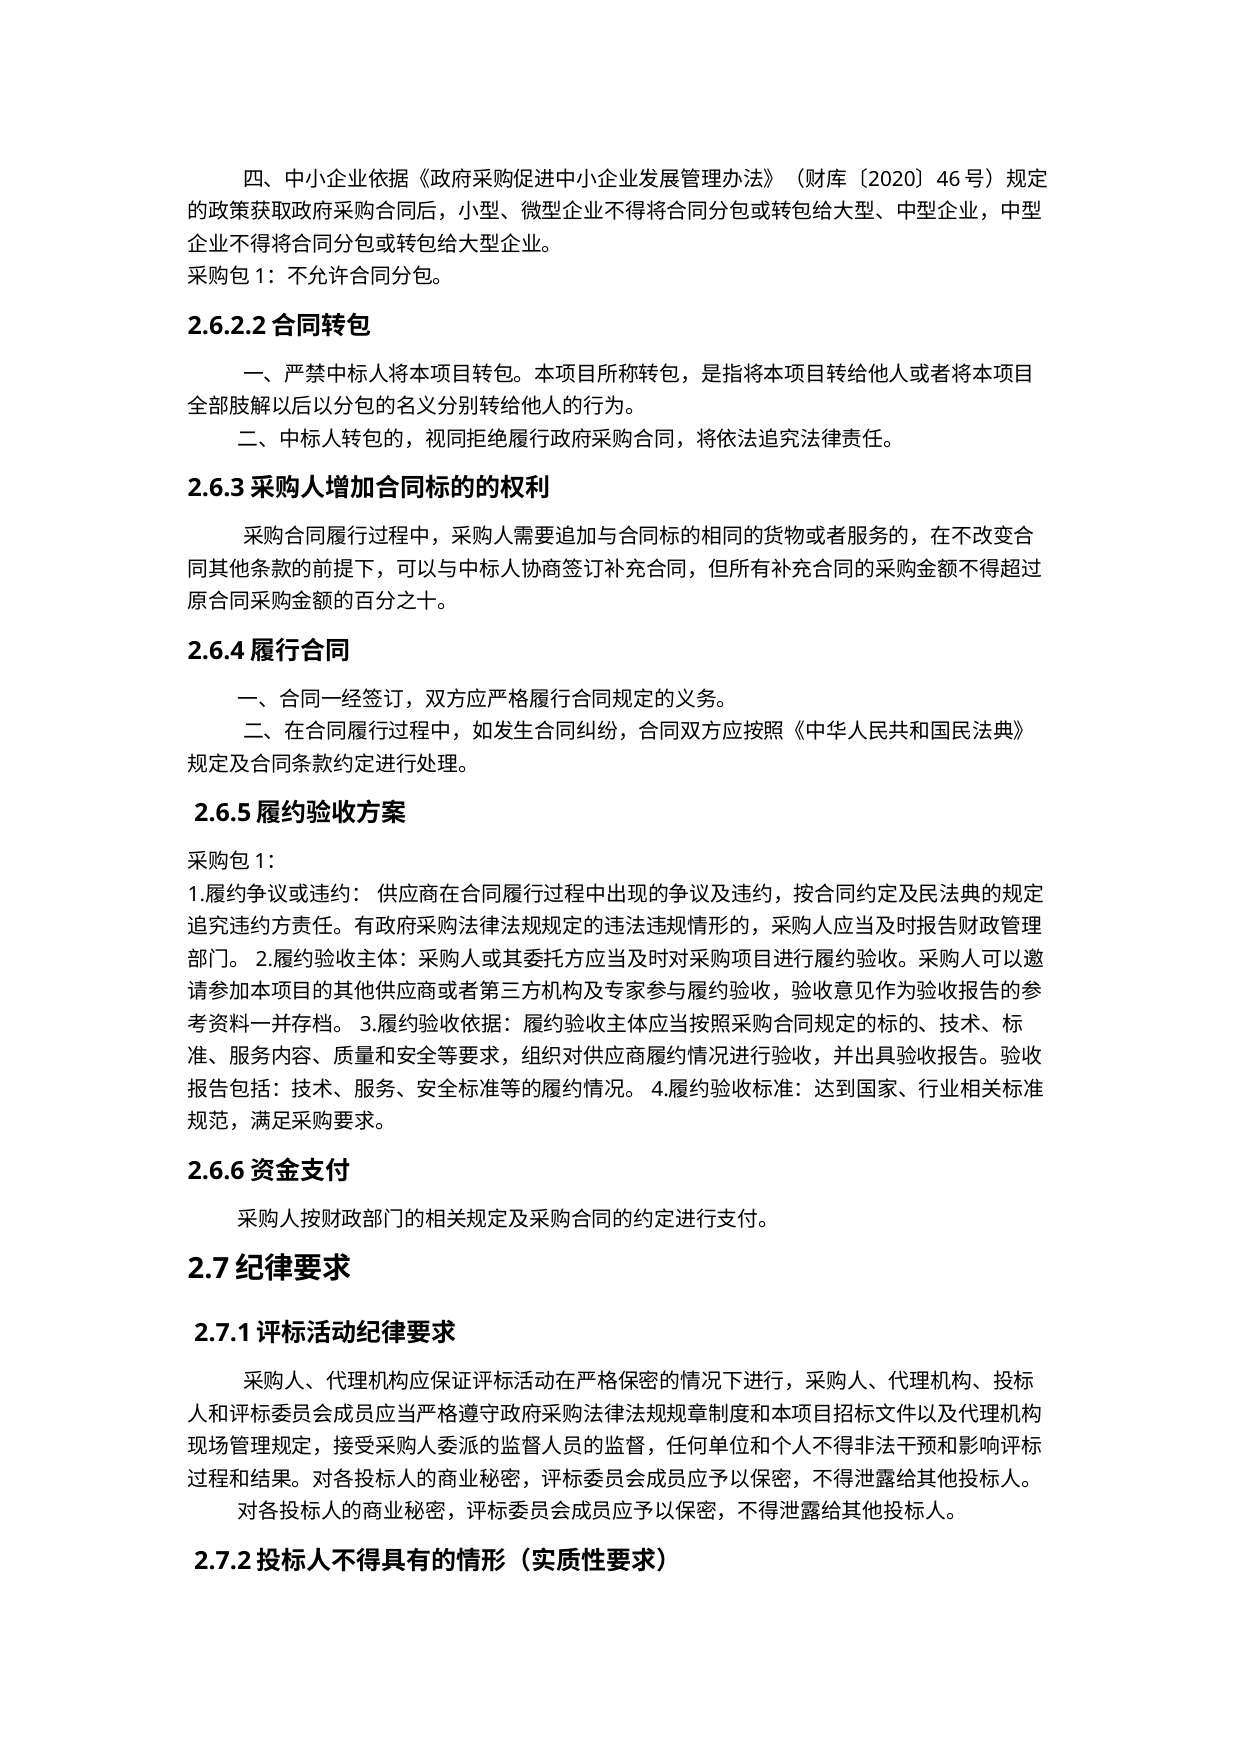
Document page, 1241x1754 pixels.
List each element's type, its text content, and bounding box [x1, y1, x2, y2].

text 一、合同一经签订，双方应严格履行合同规定的义务。 [187, 682, 1053, 714]
text 一、严禁中标人将本项目转包。本项目所称转包，是指将本项目转给他人或者将本项目全部肢解以后以分包的名义分别转给他人的行为。 [187, 357, 1053, 422]
text 采购人按财政部门的相关规定及采购合同的约定进行支付。 [187, 1202, 1053, 1234]
text 采购合同履行过程中，采购人需要追加与合同标的相同的货物或者服务的，在不改变合同其他条款的前提下，可以与中标人协商签订补充合同，但所有补充合同的采购金额不得超过原合同采购金额的百分之十。 [187, 519, 1053, 617]
text 2.6.3采购人增加合同标的的权利 [187, 454, 1053, 519]
text 2.7.1评标活动纪律要求 [187, 1299, 1053, 1364]
text 2.6.6资金支付 [187, 1137, 1053, 1202]
text 2.7.2投标人不得具有的情形（实质性要求） [187, 1527, 1053, 1592]
text 采购包1：不允许合同分包。 [187, 259, 1053, 292]
text 1.履约争议或违约： 供应商在合同履行过程中出现的争议及违约，按合同约定及民法典的规定追究违约方责任。有政府采购法律法规规定的违法违规情形的，采购人应当及时报告财政管理部门。 2.履约验收主体：采购人或其委托方应当及时对采购项目进行履约验收。采购人可以邀请参加本项目的其他供应商或者第三方机构及专家参与履约验收，验收意见作为验收报告的参考资料一并存档。 3.履约验收依据：履约验收主体应当按照采购合同规定的标的、技术、标准、服务内容、质量和安全等要求，组织对供应商履约情况进行验收，并出具验收报告。验收报告包括：技术、服务、安全标准等的履约情况。 4.履约验收标准：达到国家、行业相关标准规范，满足采购要求。 [187, 877, 1053, 1137]
text 二、在合同履行过程中，如发生合同纠纷，合同双方应按照《中华人民共和国民法典》规定及合同条款约定进行处理。 [187, 714, 1053, 779]
text 2.6.5履约验收方案 [187, 779, 1053, 844]
text 二、中标人转包的，视同拒绝履行政府采购合同，将依法追究法律责任。 [187, 422, 1053, 454]
text 2.7纪律要求 [187, 1234, 1053, 1299]
text 2.6.4履行合同 [187, 617, 1053, 682]
text 采购人、代理机构应保证评标活动在严格保密的情况下进行，采购人、代理机构、投标人和评标委员会成员应当严格遵守政府采购法律法规规章制度和本项目招标文件以及代理机构现场管理规定，接受采购人委派的监督人员的监督，任何单位和个人不得非法干预和影响评标过程和结果。对各投标人的商业秘密，评标委员会成员应予以保密，不得泄露给其他投标人。 [187, 1364, 1053, 1494]
text 采购包1： [187, 844, 1053, 877]
text 对各投标人的商业秘密，评标委员会成员应予以保密，不得泄露给其他投标人。 [187, 1494, 1053, 1527]
text 2.6.2.2合同转包 [187, 292, 1053, 357]
text 四、中小企业依据《政府采购促进中小企业发展管理办法》（财库〔2020〕46号）规定的政策获取政府采购合同后，小型、微型企业不得将合同分包或转包给大型、中型企业，中型企业不得将合同分包或转包给大型企业。 [187, 162, 1053, 259]
